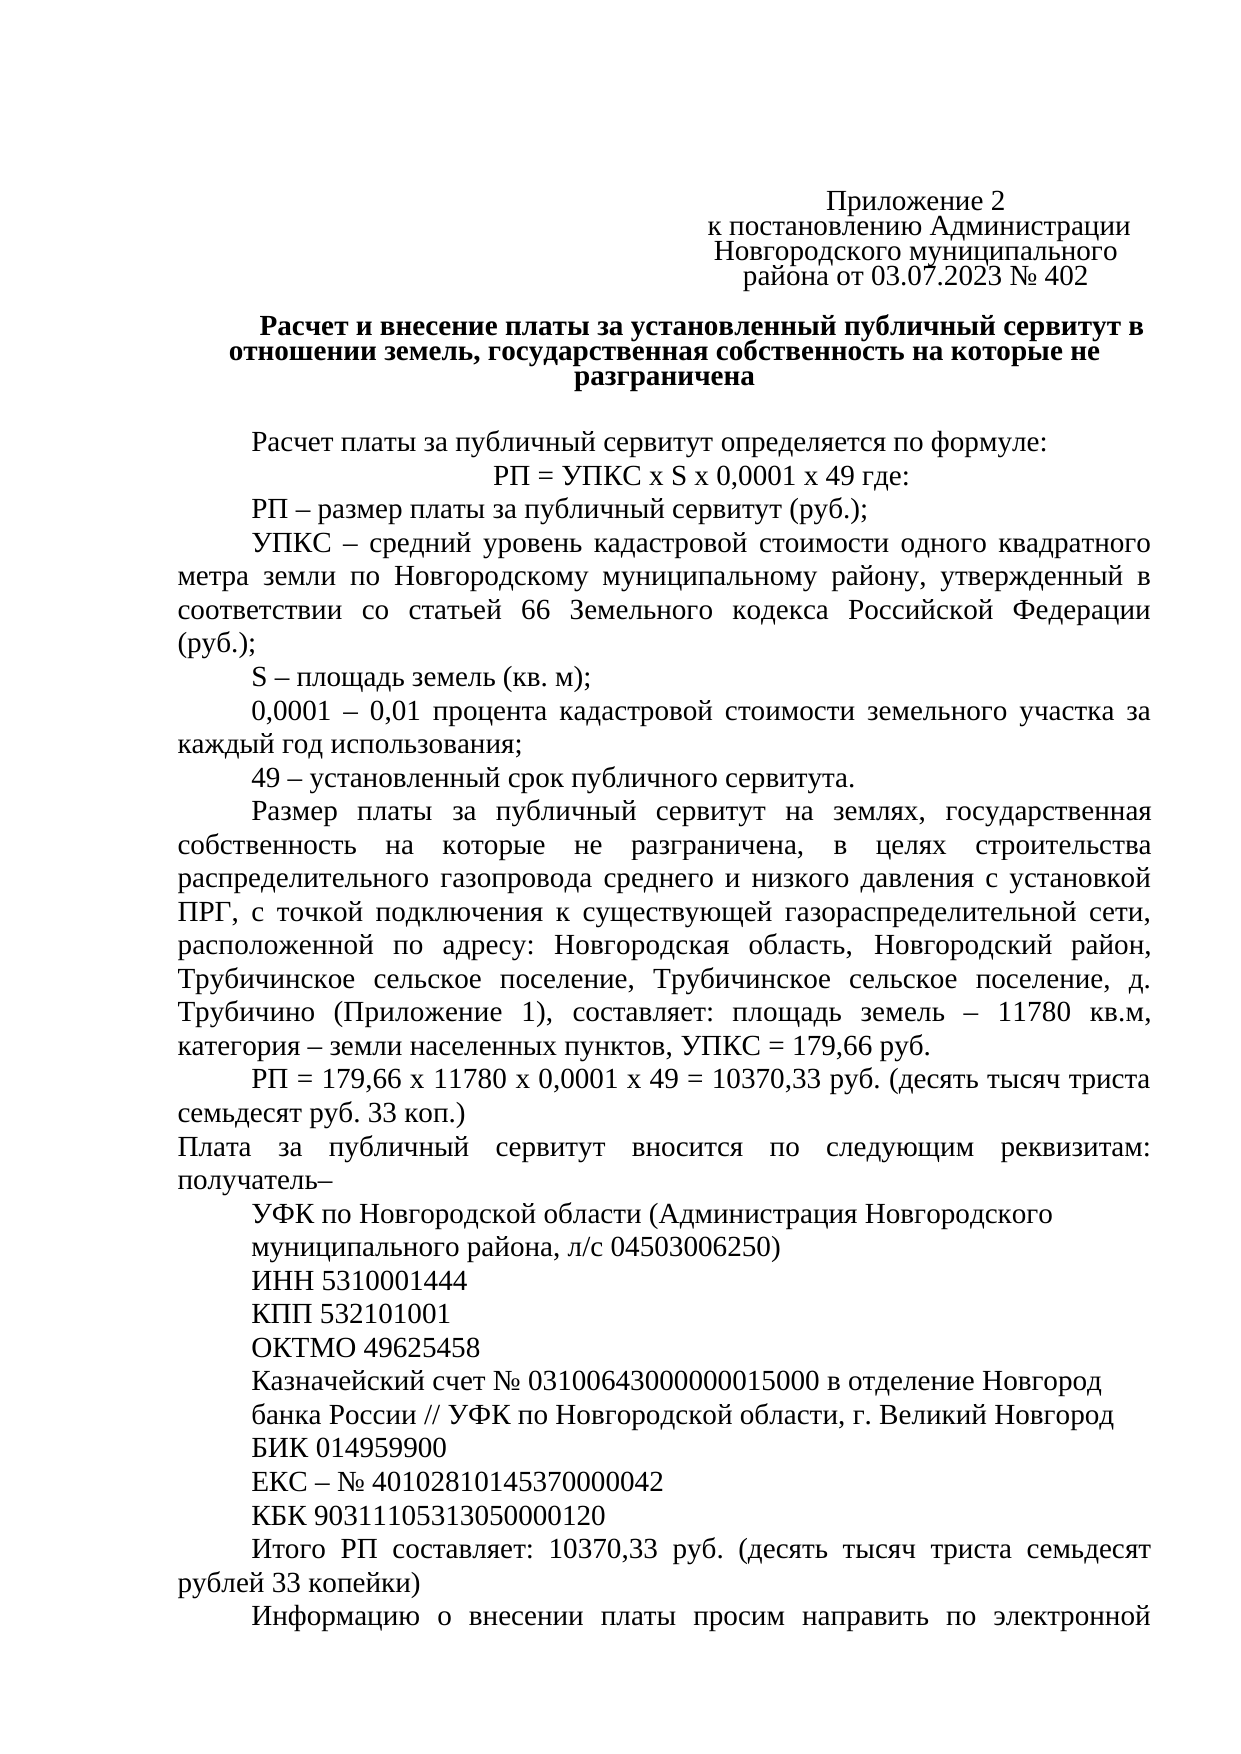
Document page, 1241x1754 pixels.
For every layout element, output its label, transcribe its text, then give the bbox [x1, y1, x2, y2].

text КПП 532101001 [177, 1296, 1152, 1330]
text 0,0001 – 0,01 процента кадастровой стоимости земельного участка за каждый год использования; [177, 693, 1152, 760]
text УФК по Новгородской области (Администрация Новгородского [177, 1196, 1152, 1229]
text УПКС – средний уровень кадастровой стоимости одного квадратного метра земли по Новгородскому муниципальному району, утвержденный в соответствии со статьей 66 Земельного кодекса Российской Федерации (руб.); [177, 525, 1152, 659]
text района от 03.07.2023 № 402 [679, 266, 1152, 291]
text Расчет и внесение платы за установленный публичный сервитут в отношении земель, государственная собственность на которые не разграничена [177, 316, 1152, 391]
text Новгородского муниципального [679, 241, 1152, 266]
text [177, 1598, 1152, 1632]
text Приложение 2 [679, 166, 1152, 216]
text 49 – установленный срок публичного сервитута. [177, 760, 1152, 793]
text КБК 90311105313050000120 [177, 1498, 1152, 1531]
text банка России // УФК по Новгородской области, г. Великий Новгород [177, 1397, 1152, 1431]
text Казначейский счет № 03100643000000015000 в отделение Новгород [177, 1363, 1152, 1397]
text РП = УПКС х S х 0,0001 х 49 где: [177, 458, 1152, 491]
text РП – размер платы за публичный сервитут (руб.); [177, 491, 1152, 525]
text ИНН 5310001444 [177, 1263, 1152, 1296]
text к постановлению Администрации [679, 216, 950, 241]
text ЕКС – № 40102810145370000042 [177, 1464, 1152, 1498]
text Размер платы за публичный сервитут на землях, государственная собственность на которые не разграничена, в целях строительства распределительного газопровода среднего и низкого давления с установкой ПРГ, с точкой подключения к существующей газораспределительной сети, расположенной по адресу: Новгородская область, Новгородский район, Трубичинское сельское поселение, Трубичинское сельское поселение, д. Трубичино (Приложение 1), составляет: площадь земель – 11780 кв.м, категория – земли населенных пунктов, УПКС = 179,66 руб. [177, 793, 1152, 1062]
text к постановлению Администрации [941, 216, 1152, 241]
text Плата за публичный сервитут вносится по следующим реквизитам: получатель– [177, 1129, 1152, 1196]
text муниципального района, л/с 04503006250) [177, 1229, 1152, 1263]
text РП = 179,66 х 11780 х 0,0001 х 49 = 10370,33 руб. (десять тысяч триста семьдесят руб. 33 коп.) [177, 1062, 1152, 1129]
text Расчет платы за публичный сервитут определяется по формуле: [177, 424, 1152, 458]
text Итого РП составляет: 10370,33 руб. (десять тысяч триста семьдесят рублей 33 копейки) [177, 1531, 1152, 1598]
text ОКТМО 49625458 [177, 1330, 1152, 1363]
text S – площадь земель (кв. м); [177, 659, 1152, 693]
text БИК 014959900 [177, 1431, 1152, 1464]
